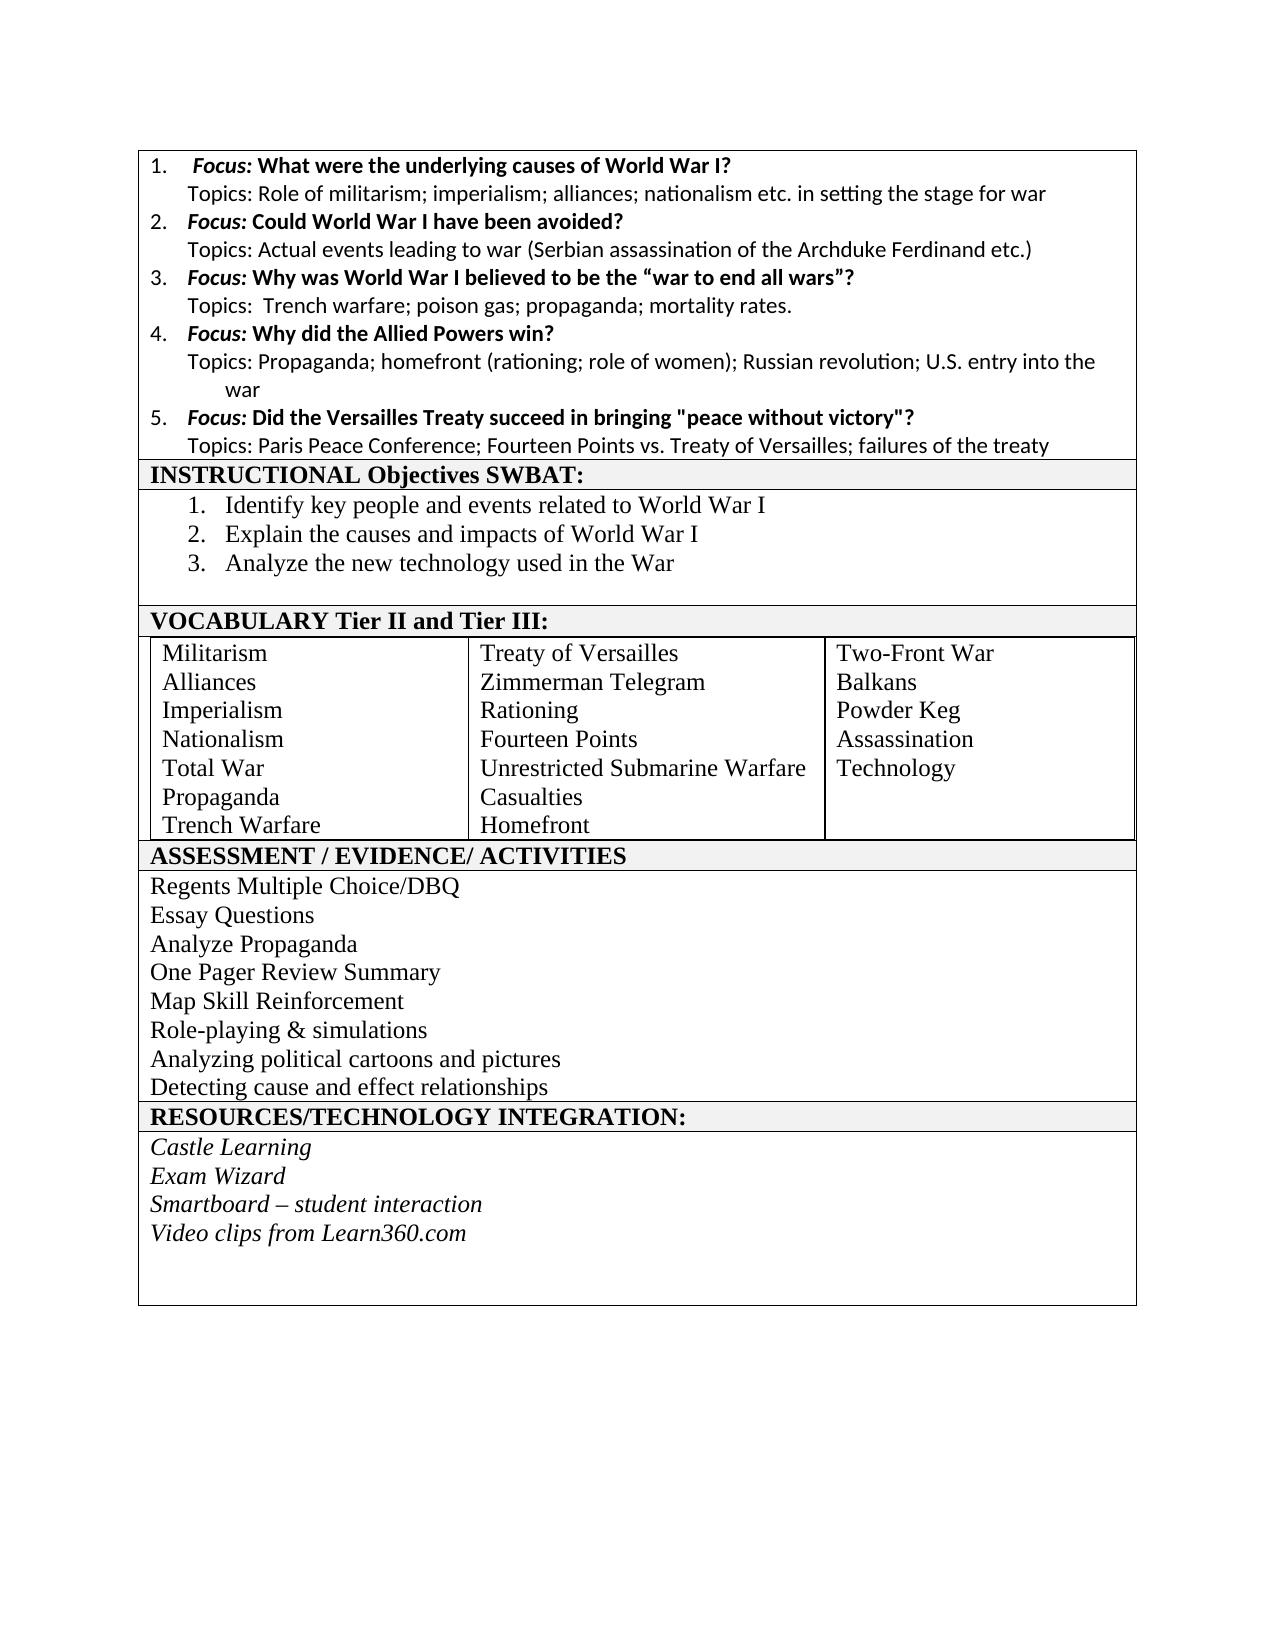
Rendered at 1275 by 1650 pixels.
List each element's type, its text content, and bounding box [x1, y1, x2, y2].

table_cell [826, 638, 1134, 839]
table_cell Identify key people and events related to World War I Explain the causes and impacts of World War I Analyze the new technology used in the War [139, 490, 1136, 605]
table_cell [151, 638, 468, 839]
table_cell RESOURCES/TECHNOLOGY INTEGRATION: [139, 1102, 1136, 1131]
table_cell Regents Multiple Choice/DBQ Essay Questions Analyze Propaganda One Pager Review Summary Map Skill Reinforcement Role-playing & simulations Analyzing political cartoons and pictures Detecting cause and effect relationships [139, 871, 1136, 1101]
table_cell VOCABULARY Tier II and Tier III: [139, 606, 1136, 636]
table_cell ASSESSMENT / EVIDENCE/ ACTIVITIES [139, 841, 1136, 870]
table_cell Castle Learning Exam Wizard Smartboard – student interaction Video clips from Learn360.com [139, 1132, 1136, 1304]
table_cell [139, 151, 1136, 459]
table_cell [469, 638, 824, 839]
table_cell INSTRUCTIONAL Objectives SWBAT: [139, 460, 1136, 489]
table_cell [139, 637, 150, 840]
